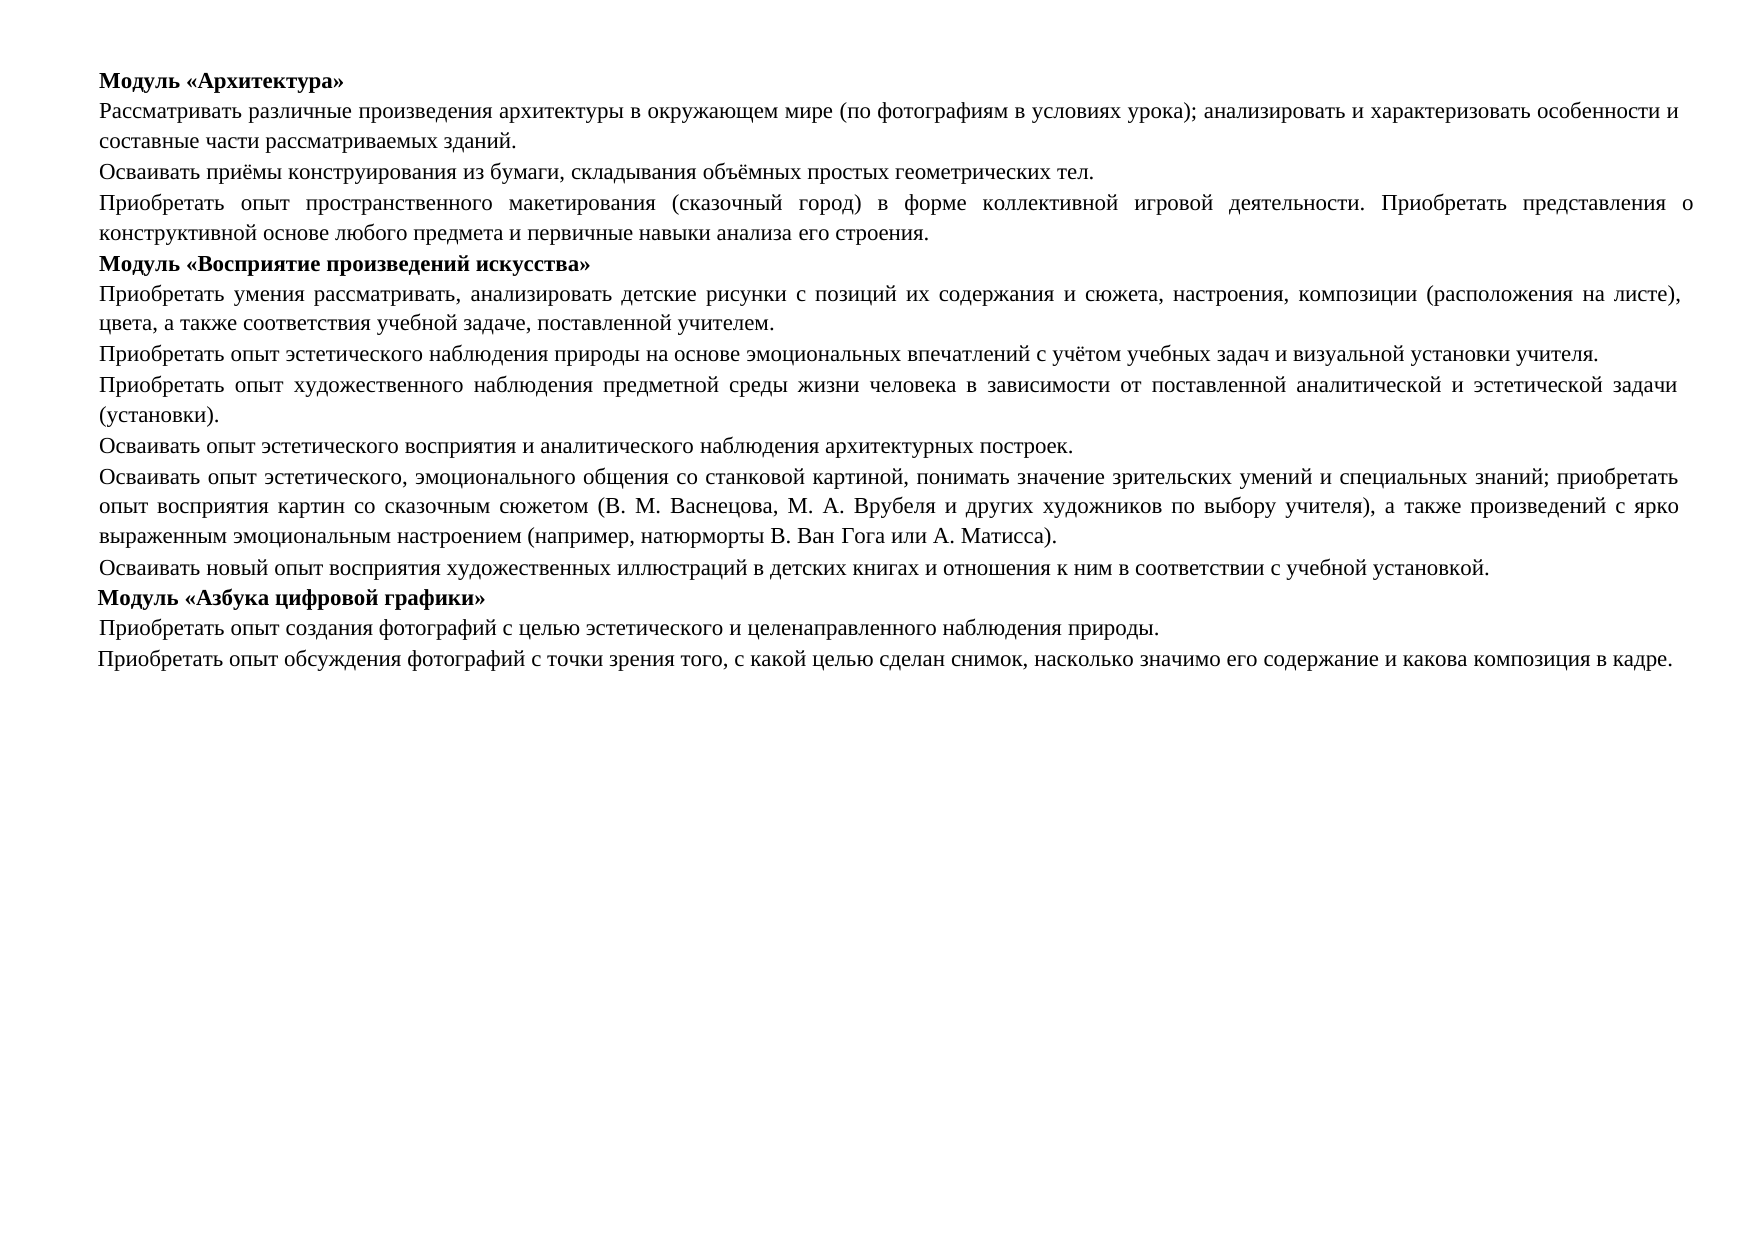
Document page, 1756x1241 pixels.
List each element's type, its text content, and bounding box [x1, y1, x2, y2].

text Приобретать опыт эстетического наблюдения природы на основе эмоциональных впечатлений с учётом учебных задач и визуальной установки учителя. [99, 340, 1701, 366]
subtitle Модуль «Восприятие произведений искусства» [99, 250, 1701, 276]
text Осваивать опыт эстетического восприятия и аналитического наблюдения архитектурных построек. [99, 432, 1701, 458]
text Приобретать опыт создания фотографий с целью эстетического и целенаправленного наблюдения природы. [99, 614, 1701, 641]
text Осваивать опыт эстетического, эмоционального общения со станковой картиной, понимать значение зрительских умений и специальных знаний; приобретать опыт восприятия картин со сказочным сюжетом (В. М. Васнецова, М. А. Врубеля и других художников по выбору учителя), а также произведений с ярко выраженным эмоциональным настроением (например, натюрморты В. Ван Гога или А. Матисса). [99, 463, 1682, 549]
text Рассматривать различные произведения архитектуры в окружающем мире (по фотографиям в условиях урока); анализировать и характеризовать особенности и составные части рассматриваемых зданий. [99, 97, 1681, 153]
text Приобретать умения рассматривать, анализировать детские рисунки с позиций их содержания и сюжета, настроения, композиции (расположения на листе), цвета, а также соответствия учебной задаче, поставленной учителем. [99, 279, 1682, 336]
subtitle Модуль «Азбука цифровой графики» [97, 584, 1701, 611]
text Приобретать опыт художественного наблюдения предметной среды жизни человека в зависимости от поставленной аналитической и эстетической задачи (установки). [99, 371, 1681, 427]
text Приобретать опыт обсуждения фотографий с точки зрения того, с какой целью сделан снимок, насколько значимо его содержание и какова композиция в кадре. [97, 646, 1701, 672]
text Модуль «Архитектура» [99, 67, 1682, 93]
text Осваивать приёмы конструирования из бумаги, складывания объёмных простых геометрических тел. [99, 158, 1701, 184]
text Осваивать новый опыт восприятия художественных иллюстраций в детских книгах и отношения к ним в соответствии с учебной установкой. [99, 553, 1701, 580]
text Приобретать опыт пространственного макетирования (сказочный город) в форме коллективной игровой деятельности. Приобретать представления о конструктивной основе любого предмета и первичные навыки анализа его строения. [99, 189, 1693, 245]
